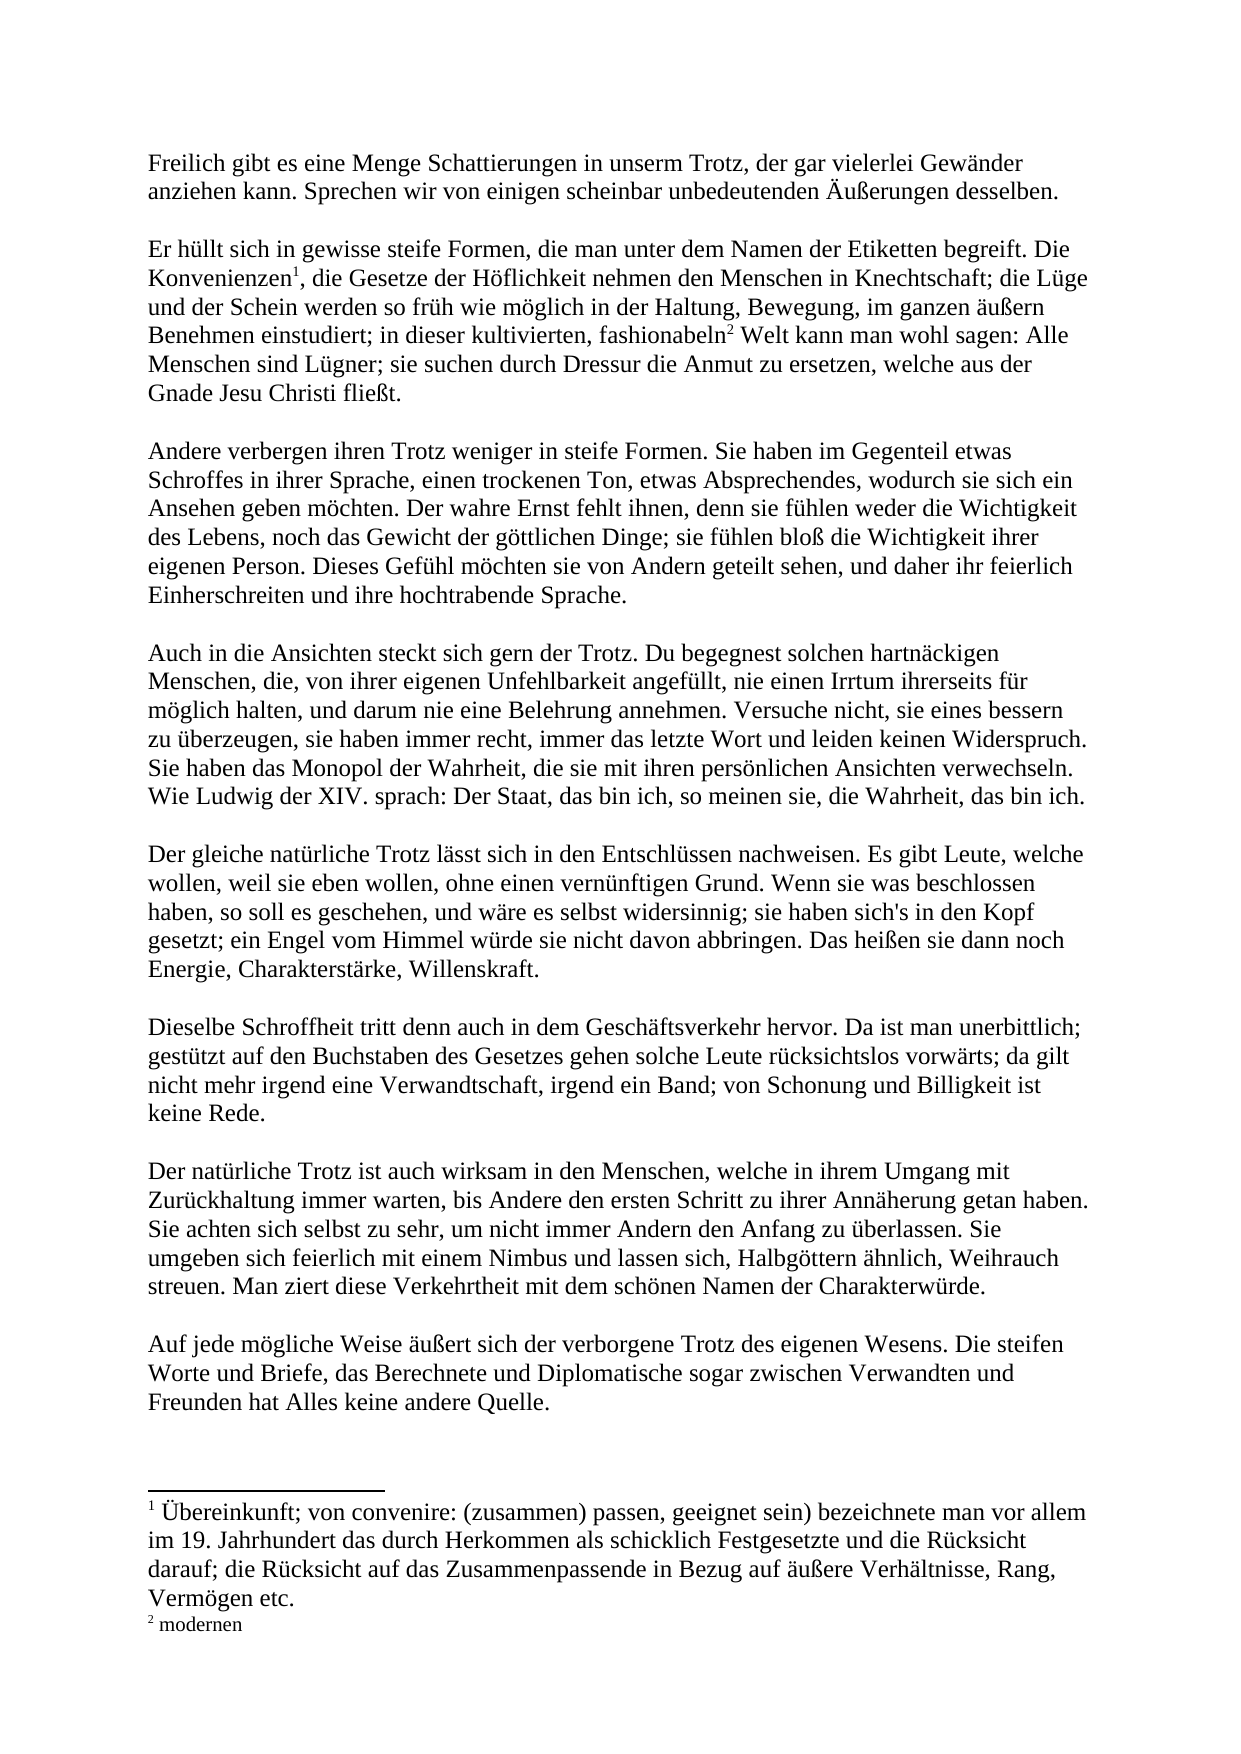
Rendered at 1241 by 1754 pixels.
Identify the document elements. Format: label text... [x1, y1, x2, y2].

text Dieselbe Schroffheit tritt denn auch in dem Geschäftsverkehr hervor. Da ist man unerbittlich; gestützt auf den Buchstaben des Gesetzes gehen solche Leute rücksichtslos vorwärts; da gilt nicht mehr irgend eine Verwandtschaft, irgend ein Band; von Schonung und Billigkeit ist keine Rede. [148, 1012, 1093, 1127]
text Der natürliche Trotz ist auch wirksam in den Menschen, welche in ihrem Umgang mit Zurückhaltung immer warten, bis Andere den ersten Schritt zu ihrer Annäherung getan haben. Sie achten sich selbst zu sehr, um nicht immer Andern den Anfang zu überlassen. Sie umgeben sich feierlich mit einem Nimbus und lassen sich, Halbgöttern ähnlich, Weihrauch streuen. Man ziert diese Verkehrtheit mit dem schönen Namen der Charakterwürde. [148, 1156, 1093, 1300]
text Er hüllt sich in gewisse steife Formen, die man unter dem Namen der Etiketten begreift. Die Konvenienzen, die Gesetze der Höflichkeit nehmen den Menschen in Knechtschaft; die Lüge und der Schein werden so früh wie möglich in der Haltung, Bewegung, im ganzen äußern Benehmen einstudiert; in dieser kultivierten, fashionabeln Welt kann man wohl sagen: Alle Menschen sind Lügner; sie suchen durch Dressur die Anmut zu ersetzen, welche aus der Gnade Jesu Christi fließt. [148, 234, 1093, 407]
text Auf jede mögliche Weise äußert sich der verborgene Trotz des eigenen Wesens. Die steifen Worte und Briefe, das Berechnete und Diplomatische sogar zwischen Verwandten und Freunden hat Alles keine andere Quelle. [148, 1329, 1093, 1416]
text Der gleiche natürliche Trotz lässt sich in den Entschlüssen nachweisen. Es gibt Leute, welche wollen, weil sie eben wollen, ohne einen vernünftigen Grund. Wenn sie was beschlossen haben, so soll es geschehen, und wäre es selbst widersinnig; sie haben sich's in den Kopf gesetzt; ein Engel vom Himmel würde sie nicht davon abbringen. Das heißen sie dann noch Energie, Charakterstärke, Willenskraft. [148, 839, 1093, 983]
text Freilich gibt es eine Menge Schattierungen in unserm Trotz, der gar vielerlei Gewänder anziehen kann. Sprechen wir von einigen scheinbar unbedeutenden Äußerungen desselben. [148, 148, 1093, 205]
text Auch in die Ansichten steckt sich gern der Trotz. Du begegnest solchen hartnäckigen Menschen, die, von ihrer eigenen Unfehlbarkeit angefüllt, nie einen Irrtum ihrerseits für möglich halten, und darum nie eine Belehrung annehmen. Versuche nicht, sie eines bessern zu überzeugen, sie haben immer recht, immer das letzte Wort und leiden keinen Widerspruch. Sie haben das Monopol der Wahrheit, die sie mit ihren persönlichen Ansichten verwechseln. Wie Ludwig der XIV. sprach: Der Staat, das bin ich, so meinen sie, die Wahrheit, das bin ich. [148, 638, 1093, 810]
text Andere verbergen ihren Trotz weniger in steife Formen. Sie haben im Gegenteil etwas Schroffes in ihrer Sprache, einen trockenen Ton, etwas Absprechendes, wodurch sie sich ein Ansehen geben möchten. Der wahre Ernst fehlt ihnen, denn sie fühlen weder die Wichtigkeit des Lebens, noch das Gewicht der göttlichen Dinge; sie fühlen bloß die Wichtigkeit ihrer eigenen Person. Dieses Gefühl möchten sie von Andern geteilt sehen, und daher ihr feierlich Einherschreiten und ihre hochtrabende Sprache. [148, 436, 1093, 608]
